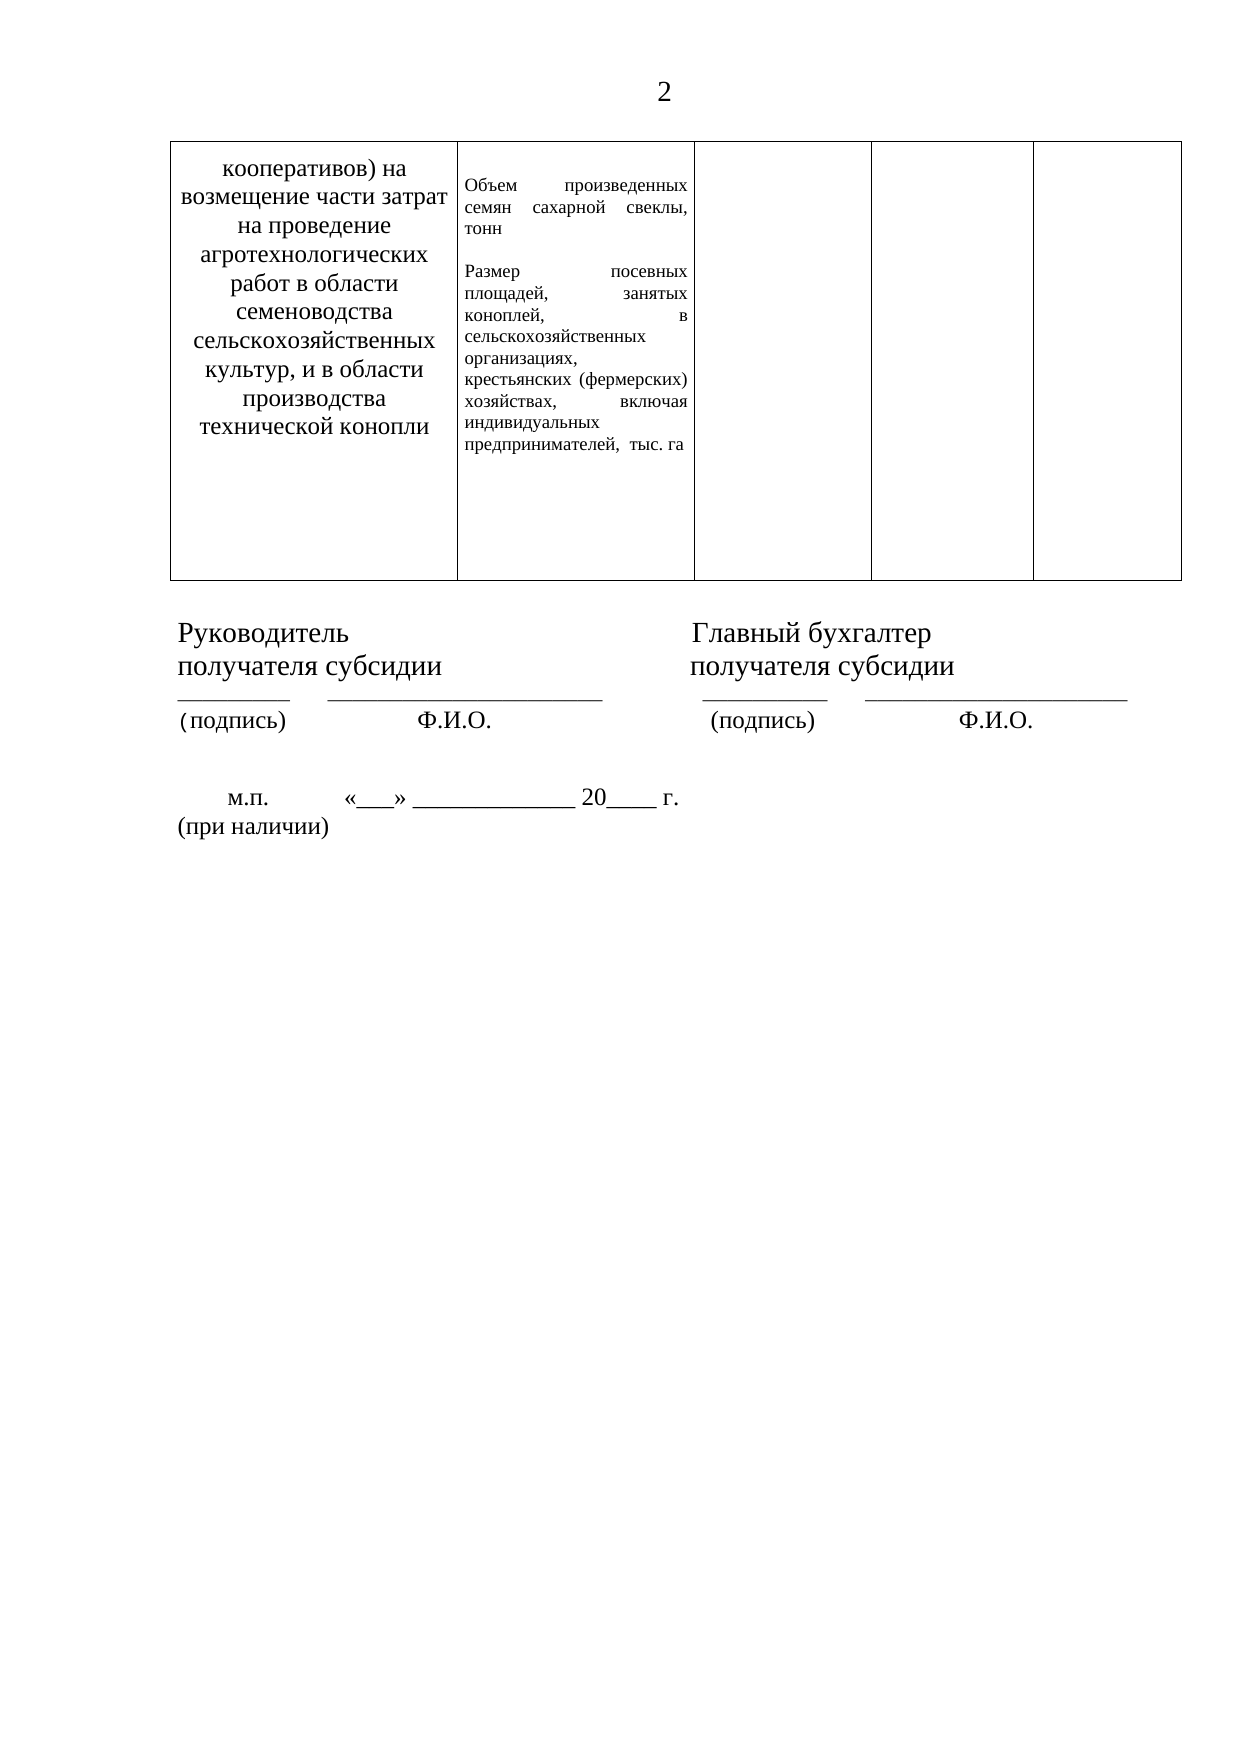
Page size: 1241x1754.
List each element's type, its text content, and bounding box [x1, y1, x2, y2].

table_cell [695, 142, 871, 580]
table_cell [171, 142, 457, 580]
table_cell [1034, 142, 1181, 580]
text (при наличии) [177, 811, 1152, 840]
text м.п. «___» _____________ 20____ г. [177, 782, 1152, 811]
table_cell [872, 142, 1033, 580]
text получателя субсидии получателя субсидии [177, 648, 1152, 682]
text _________ ______________________ __________ _____________________ [177, 682, 1152, 705]
text Руководитель Главный бухгалтер [177, 615, 1152, 648]
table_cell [458, 142, 694, 580]
text (подпись) Ф.И.О. (подпись) Ф.И.О. [177, 705, 1152, 735]
